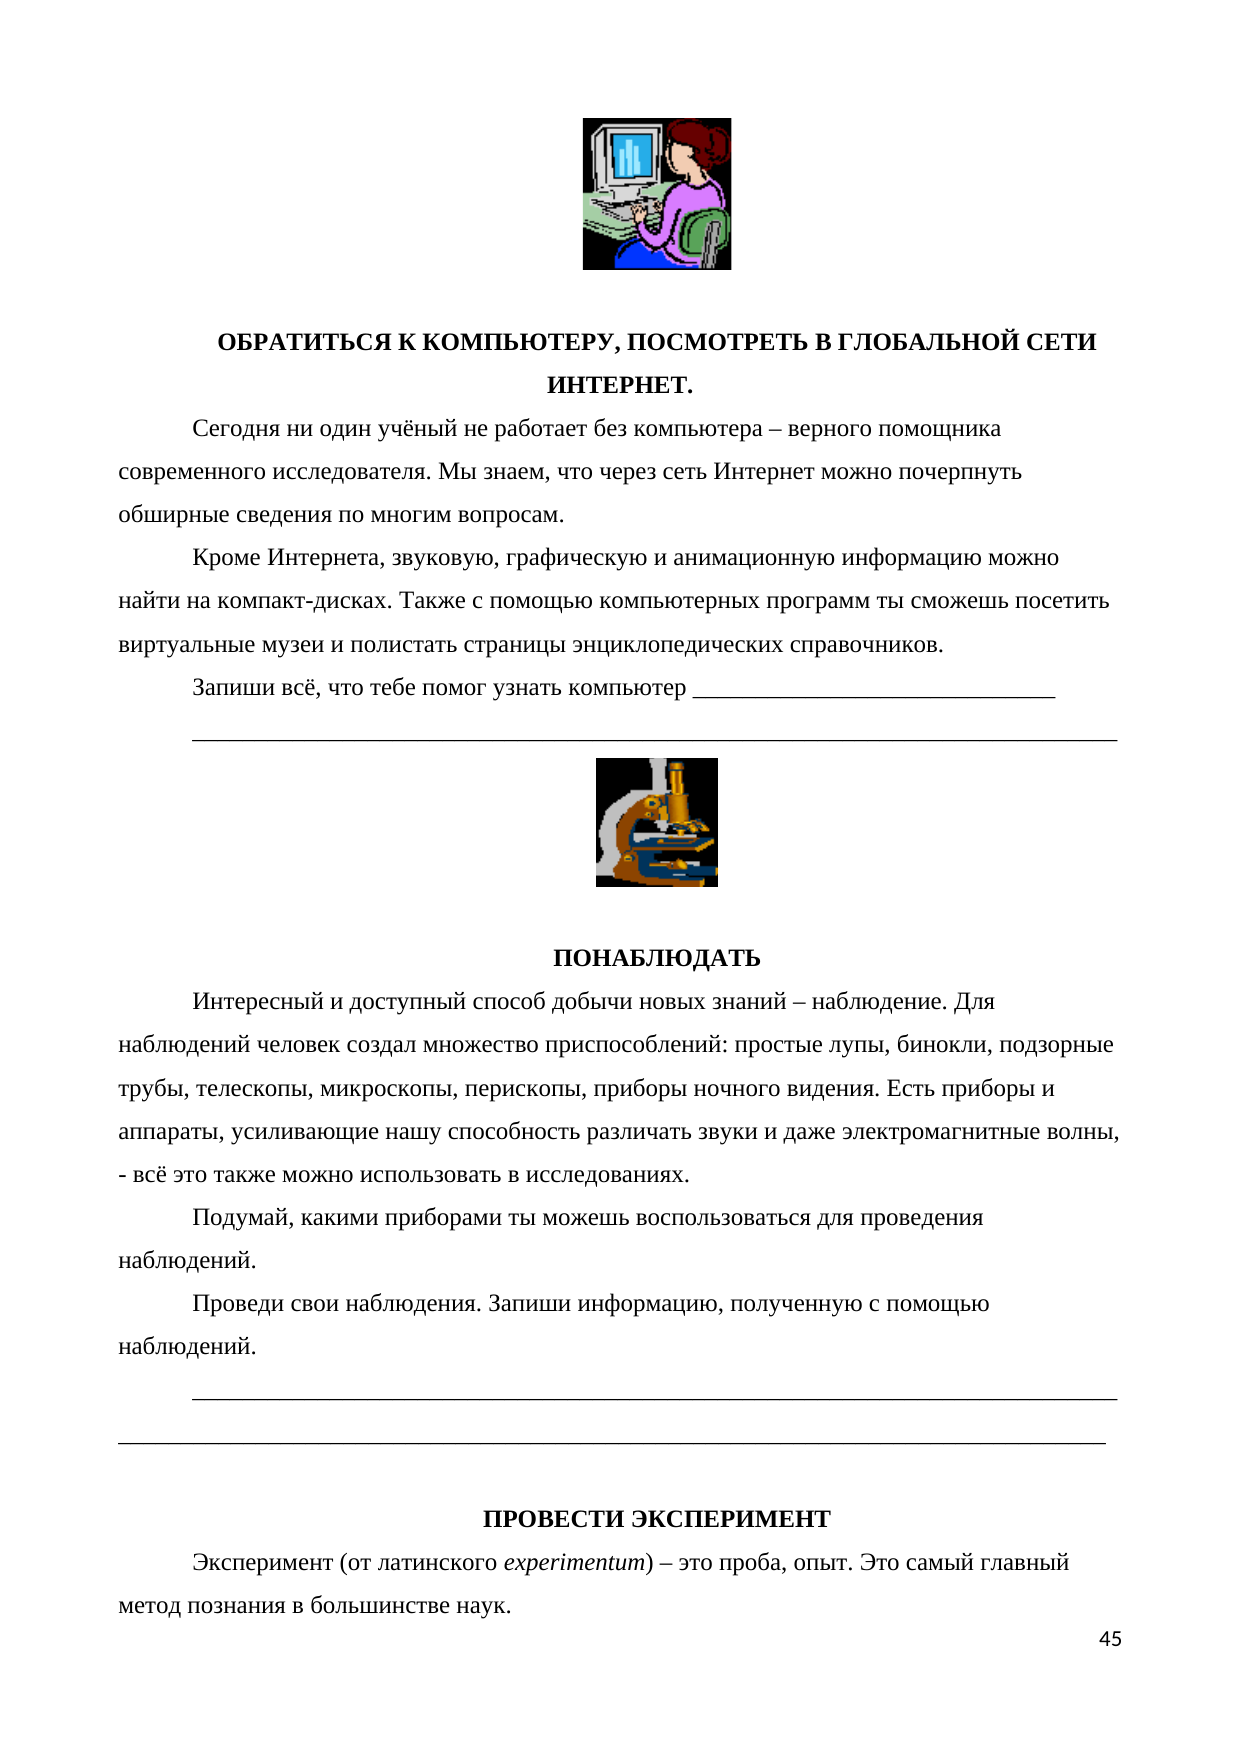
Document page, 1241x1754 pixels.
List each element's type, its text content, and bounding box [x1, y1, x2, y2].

text Сегодня ни один учёный не работает без компьютера – верного помощника современного исследователя. Мы знаем, что через сеть Интернет можно почерпнуть обширные сведения по многим вопросам. [118, 413, 1122, 528]
text Интересный и доступный способ добычи новых знаний – наблюдение. Для наблюдений человек создал множество приспособлений: простые лупы, бинокли, подзорные трубы, телескопы, микроскопы, перископы, приборы ночного видения. Есть приборы и аппараты, усиливающие нашу способность различать звуки и даже электромагнитные волны, - всё это также можно использовать в исследованиях. [118, 986, 1122, 1188]
text ПОНАБЛЮДАТЬ [118, 943, 1122, 972]
text Подумай, какими приборами ты можешь воспользоваться для проведения наблюдений. [118, 1202, 1122, 1274]
text Проведи свои наблюдения. Запиши информацию, полученную с помощью наблюдений. [118, 1288, 1122, 1360]
text ОБРАТИТЬСЯ К КОМПЬЮТЕРУ, ПОСМОТРЕТЬ В ГЛОБАЛЬНОЙ СЕТИ ИНТЕРНЕТ. [118, 327, 1122, 399]
text Эксперимент (от латинского experimentum) – это проба, опыт. Это самый главный метод познания в большинстве наук. [118, 1547, 1122, 1619]
text ПРОВЕСТИ ЭКСПЕРИМЕНТ [118, 1504, 1122, 1533]
text Кроме Интернета, звуковую, графическую и анимационную информацию можно найти на компакт-дисках. Также с помощью компьютерных программ ты сможешь посетить виртуальные музеи и полистать страницы энциклопедических справочников. [118, 542, 1122, 657]
picture [596, 758, 718, 887]
text Запиши всё, что тебе помог узнать компьютер _____________________________ [118, 672, 1122, 701]
text __________________________________________________________________________ [118, 715, 1122, 744]
text _________________________________________________________________________________________________________________________________________________________ [118, 1374, 1122, 1446]
picture [582, 118, 732, 270]
